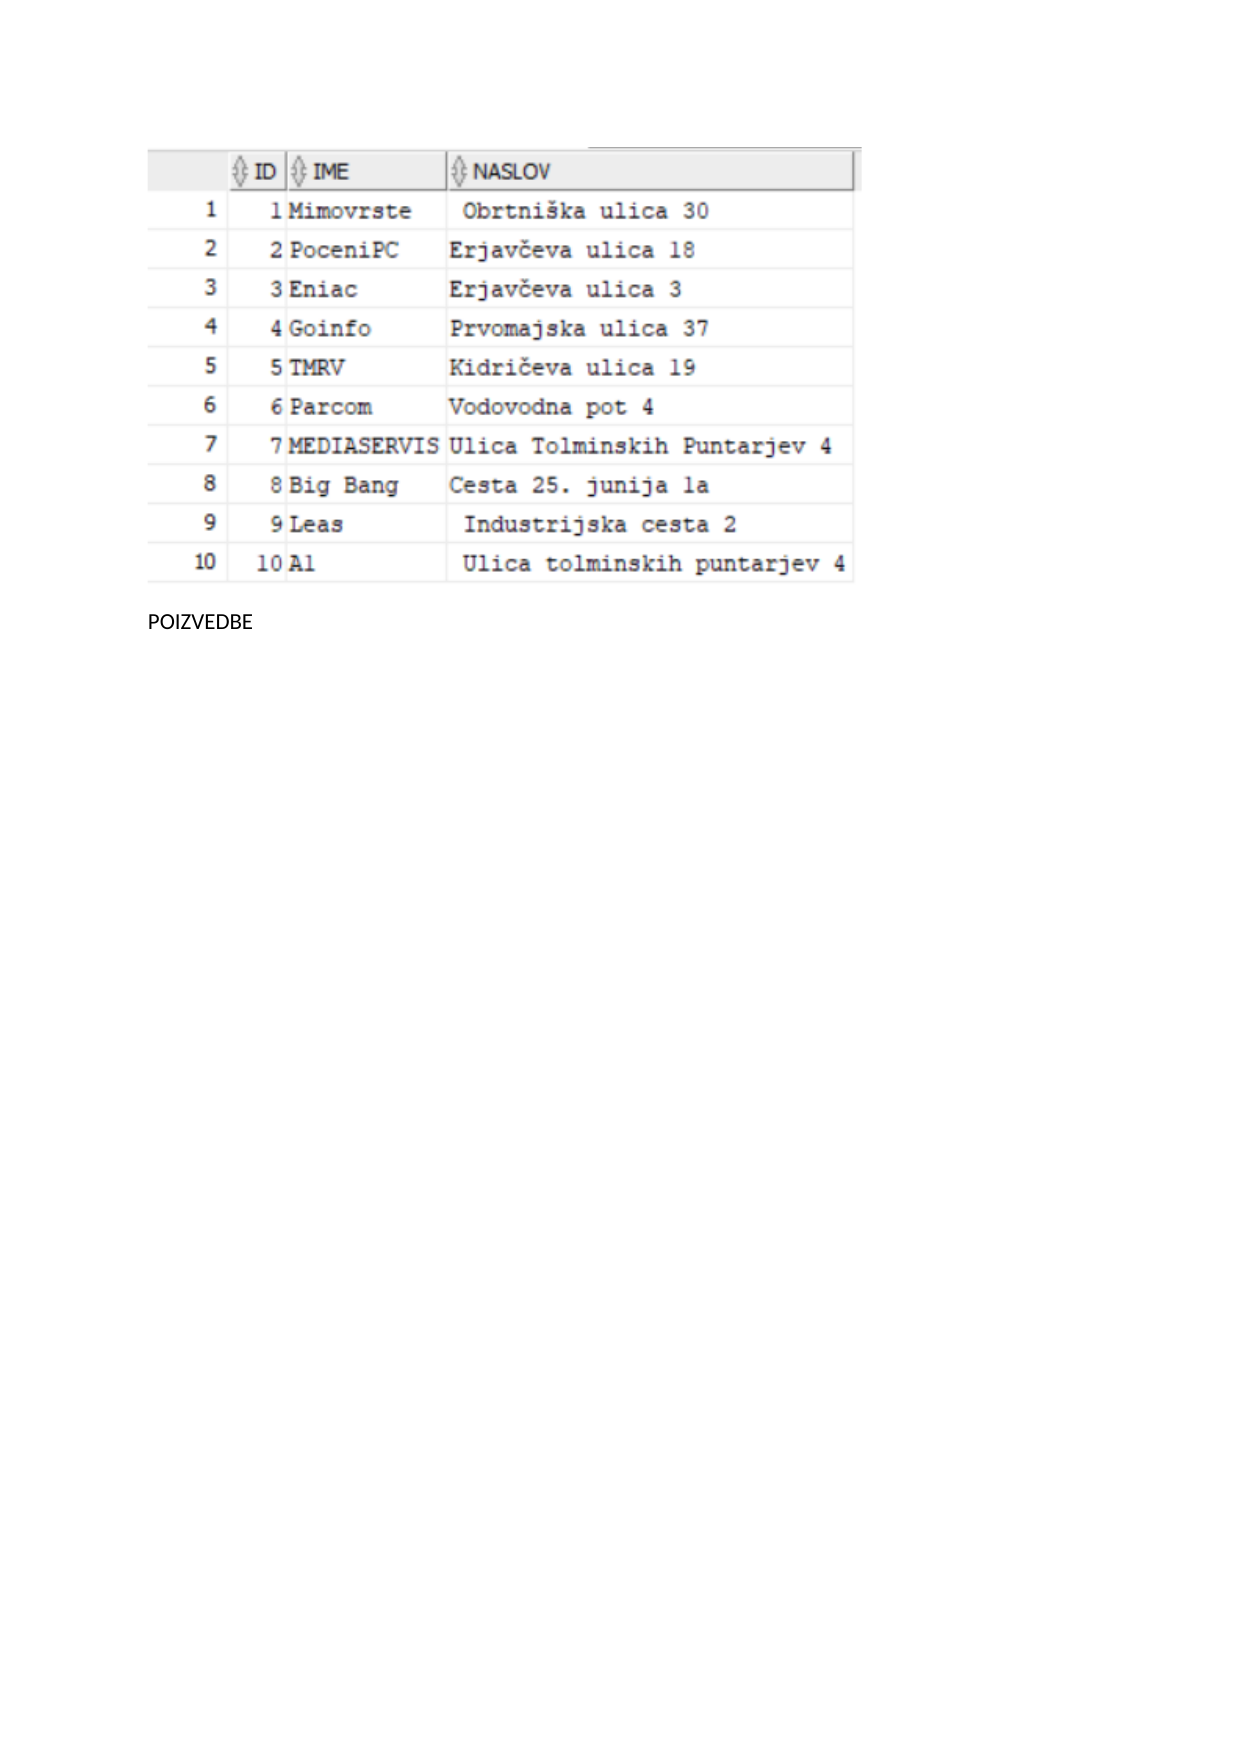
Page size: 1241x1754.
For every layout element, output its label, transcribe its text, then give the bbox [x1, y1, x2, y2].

text POIZVEDBE [148, 607, 1093, 635]
picture [147, 147, 862, 589]
